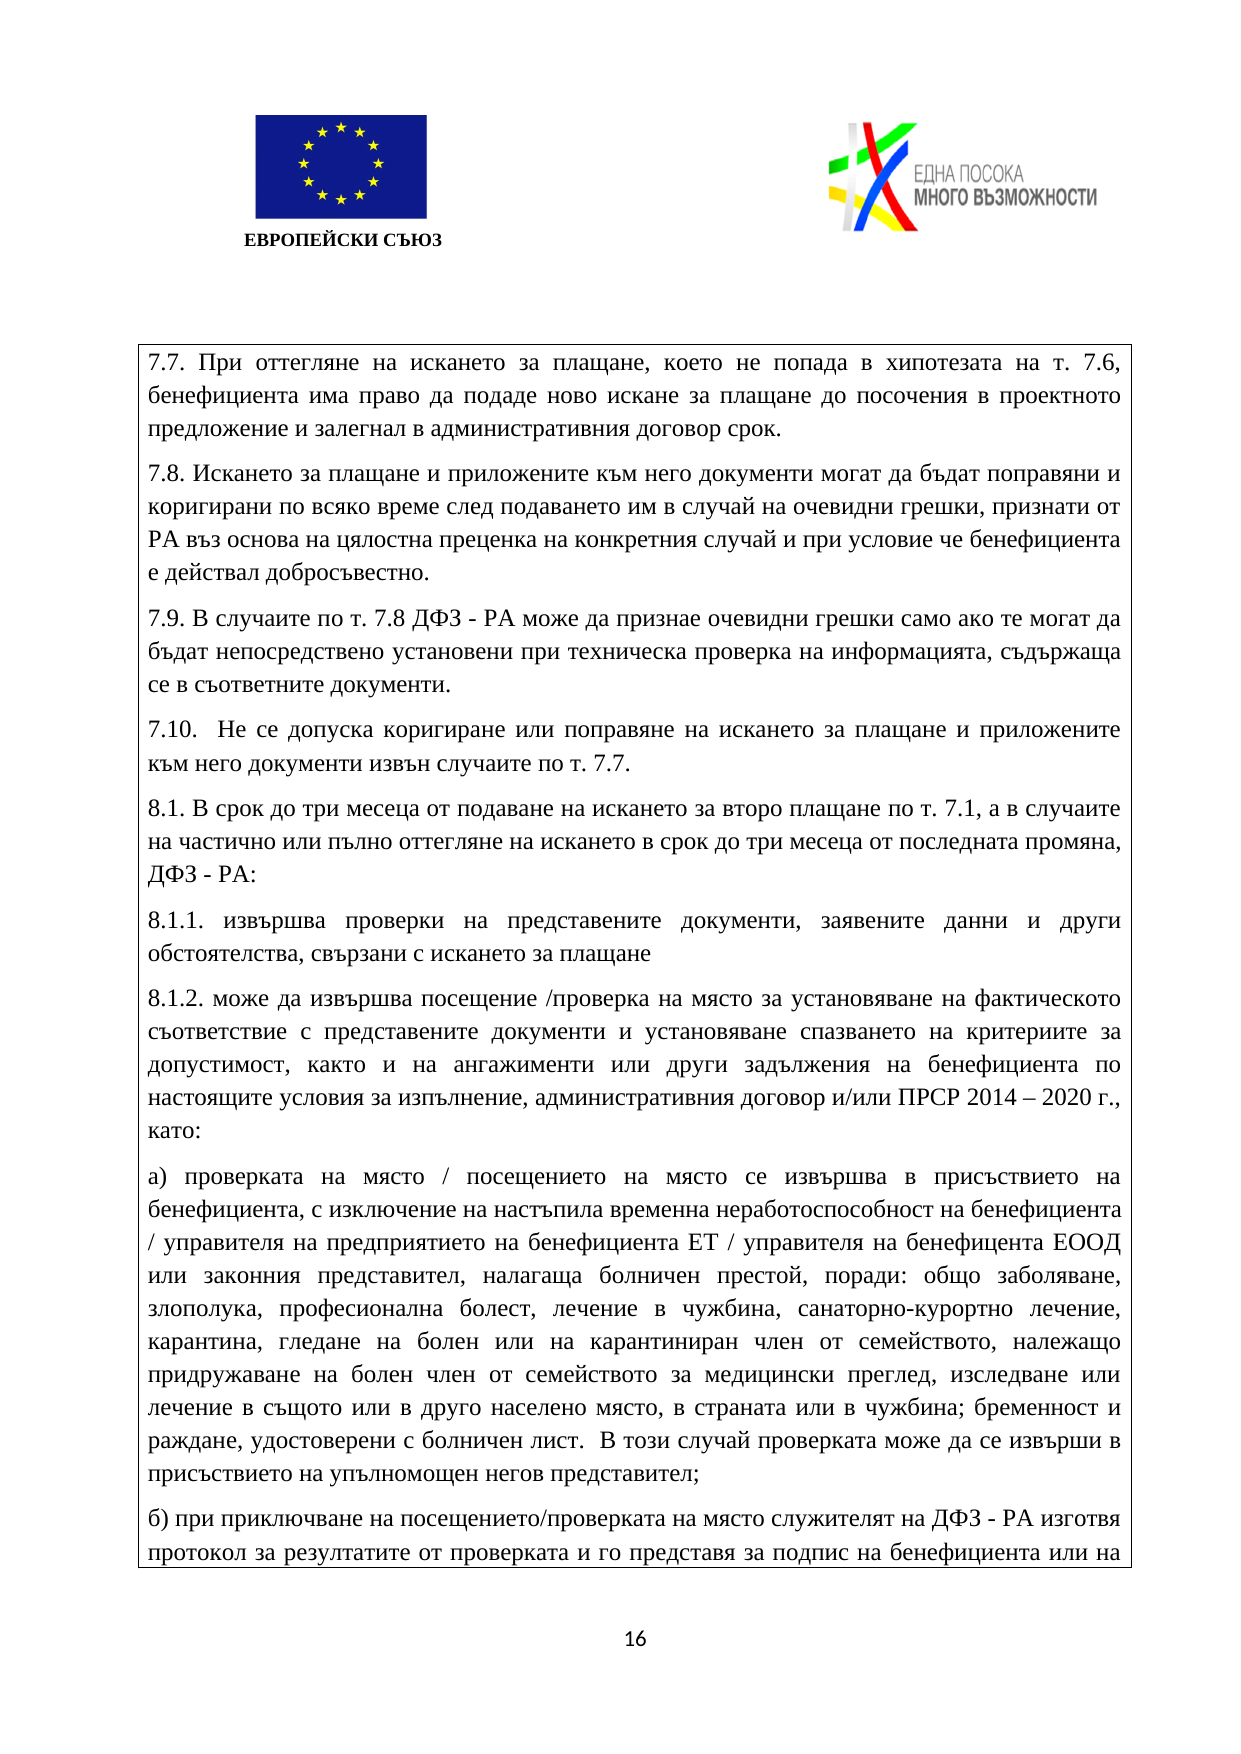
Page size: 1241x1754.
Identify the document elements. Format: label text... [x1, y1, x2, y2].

text 8.1.1. извършва проверки на представените документи, заявените данни и други обстоятелства, свързани с искането за плащане [139, 902, 1131, 966]
text а) проверката на място / посещението на място се извършва в присъствието на бенефициента, с изключение на настъпила временна неработоспособност на бенефициента / управителя на предприятието на бенефициента ЕТ / управителя на бенефицента ЕООД или законния представител, налагаща болничен престой, поради: общо заболяване, злополука, професионална болест, лечение в чужбина, санаторно-курортно лечение, карантина, гледане на болен или на карантиниран член от семейството, належащо придружаване на болен член от семейството за медицински преглед, изследване или лечение в същото или в друго населено място, в страната или в чужбина; бременност и раждане, удостоверени с болничен лист. В този случай проверката може да се извърши в присъствието на упълномощен негов представител; [139, 1158, 1131, 1487]
picture [252, 115, 430, 222]
text 7.10. Не се допуска коригиране или поправяне на искането за плащане и приложените към него документи извън случаите по т. 7.7. [139, 711, 1131, 776]
picture [821, 118, 1100, 234]
text 7.8. Искането за плащане и приложените към него документи могат да бъдат поправяни и коригирани по всяко време след подаването им в случай на очевидни грешки, признати от РА въз основа на цялостна преценка на конкретния случай и при условие че бенефициента е действал добросъвестно. [139, 455, 1131, 586]
text 7.7. При оттегляне на искането за плащане, което не попада в хипотезата на т. 7.6, бенефициента има право да подаде ново искане за плащане до посочения в проектното предложение и залегнал в административния договор срок. [139, 345, 1131, 442]
text 7.9. В случаите по т. 7.8 ДФЗ - РА може да признае очевидни грешки само ако те могат да бъдат непосредствено установени при техническа проверка на информацията, съдържаща се в съответните документи. [139, 600, 1131, 698]
text 8.1. В срок до три месеца от подаване на искането за второ плащане по т. 7.1, а в случаите на частично или пълно оттегляне на искането в срок до три месеца от последната промяна, ДФЗ - РА: [139, 790, 1131, 888]
text 8.1.2. може да извършва посещение /проверка на място за установяване на фактическото съответствие с представените документи и установяване спазването на критериите за допустимост, както и на ангажименти или други задължения на бенефициента по настоящите условия за изпълнение, административния договор и/или ПРСР 2014 – 2020 г., като: [139, 980, 1131, 1144]
